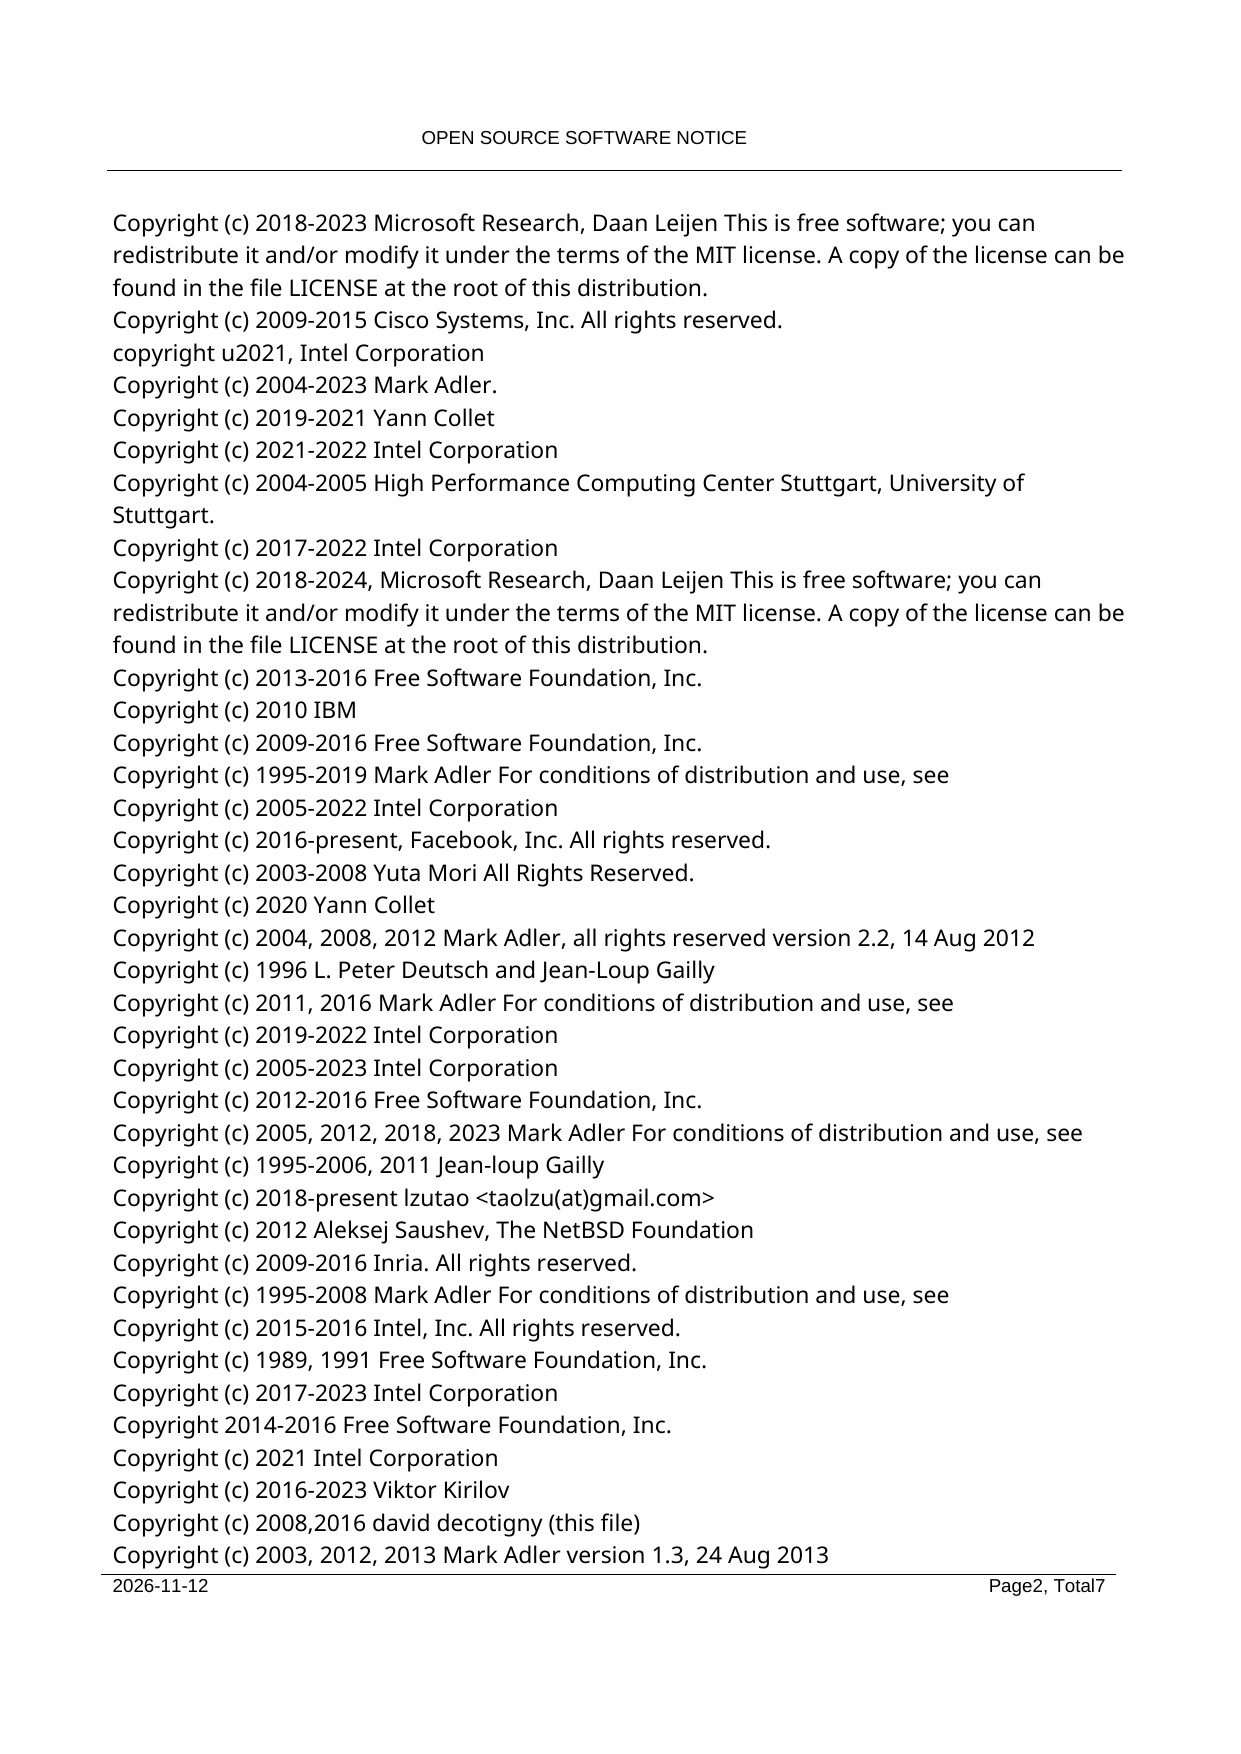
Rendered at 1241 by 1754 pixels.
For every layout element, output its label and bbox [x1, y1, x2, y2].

text [112, 206, 1128, 1571]
